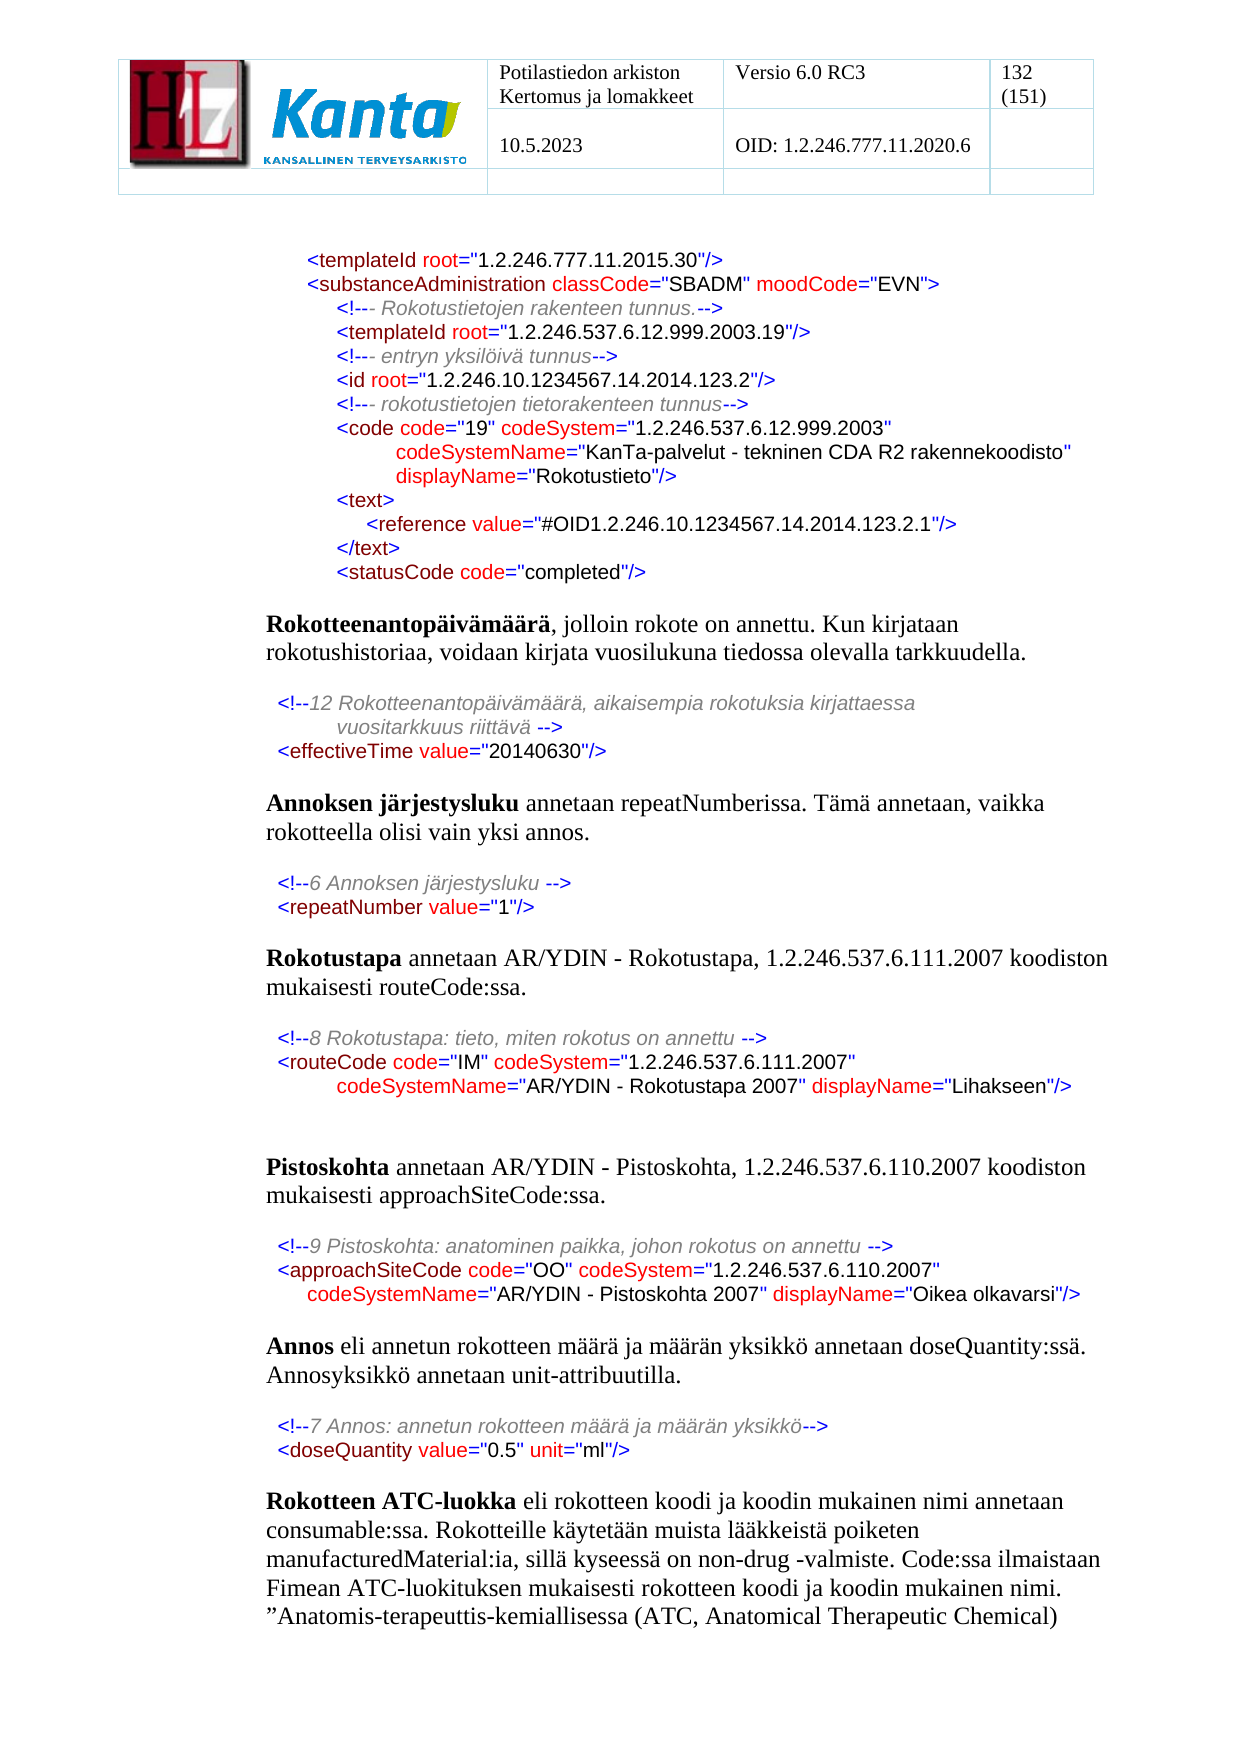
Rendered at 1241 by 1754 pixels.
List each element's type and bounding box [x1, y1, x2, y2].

picture [129, 60, 252, 169]
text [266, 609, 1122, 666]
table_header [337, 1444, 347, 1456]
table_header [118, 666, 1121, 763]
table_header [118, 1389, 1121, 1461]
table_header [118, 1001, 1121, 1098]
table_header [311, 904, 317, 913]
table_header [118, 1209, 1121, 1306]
picture [264, 89, 467, 164]
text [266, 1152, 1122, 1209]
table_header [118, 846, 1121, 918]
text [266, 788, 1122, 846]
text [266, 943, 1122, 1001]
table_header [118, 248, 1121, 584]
picture [290, 89, 304, 105]
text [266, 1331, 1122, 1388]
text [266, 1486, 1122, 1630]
